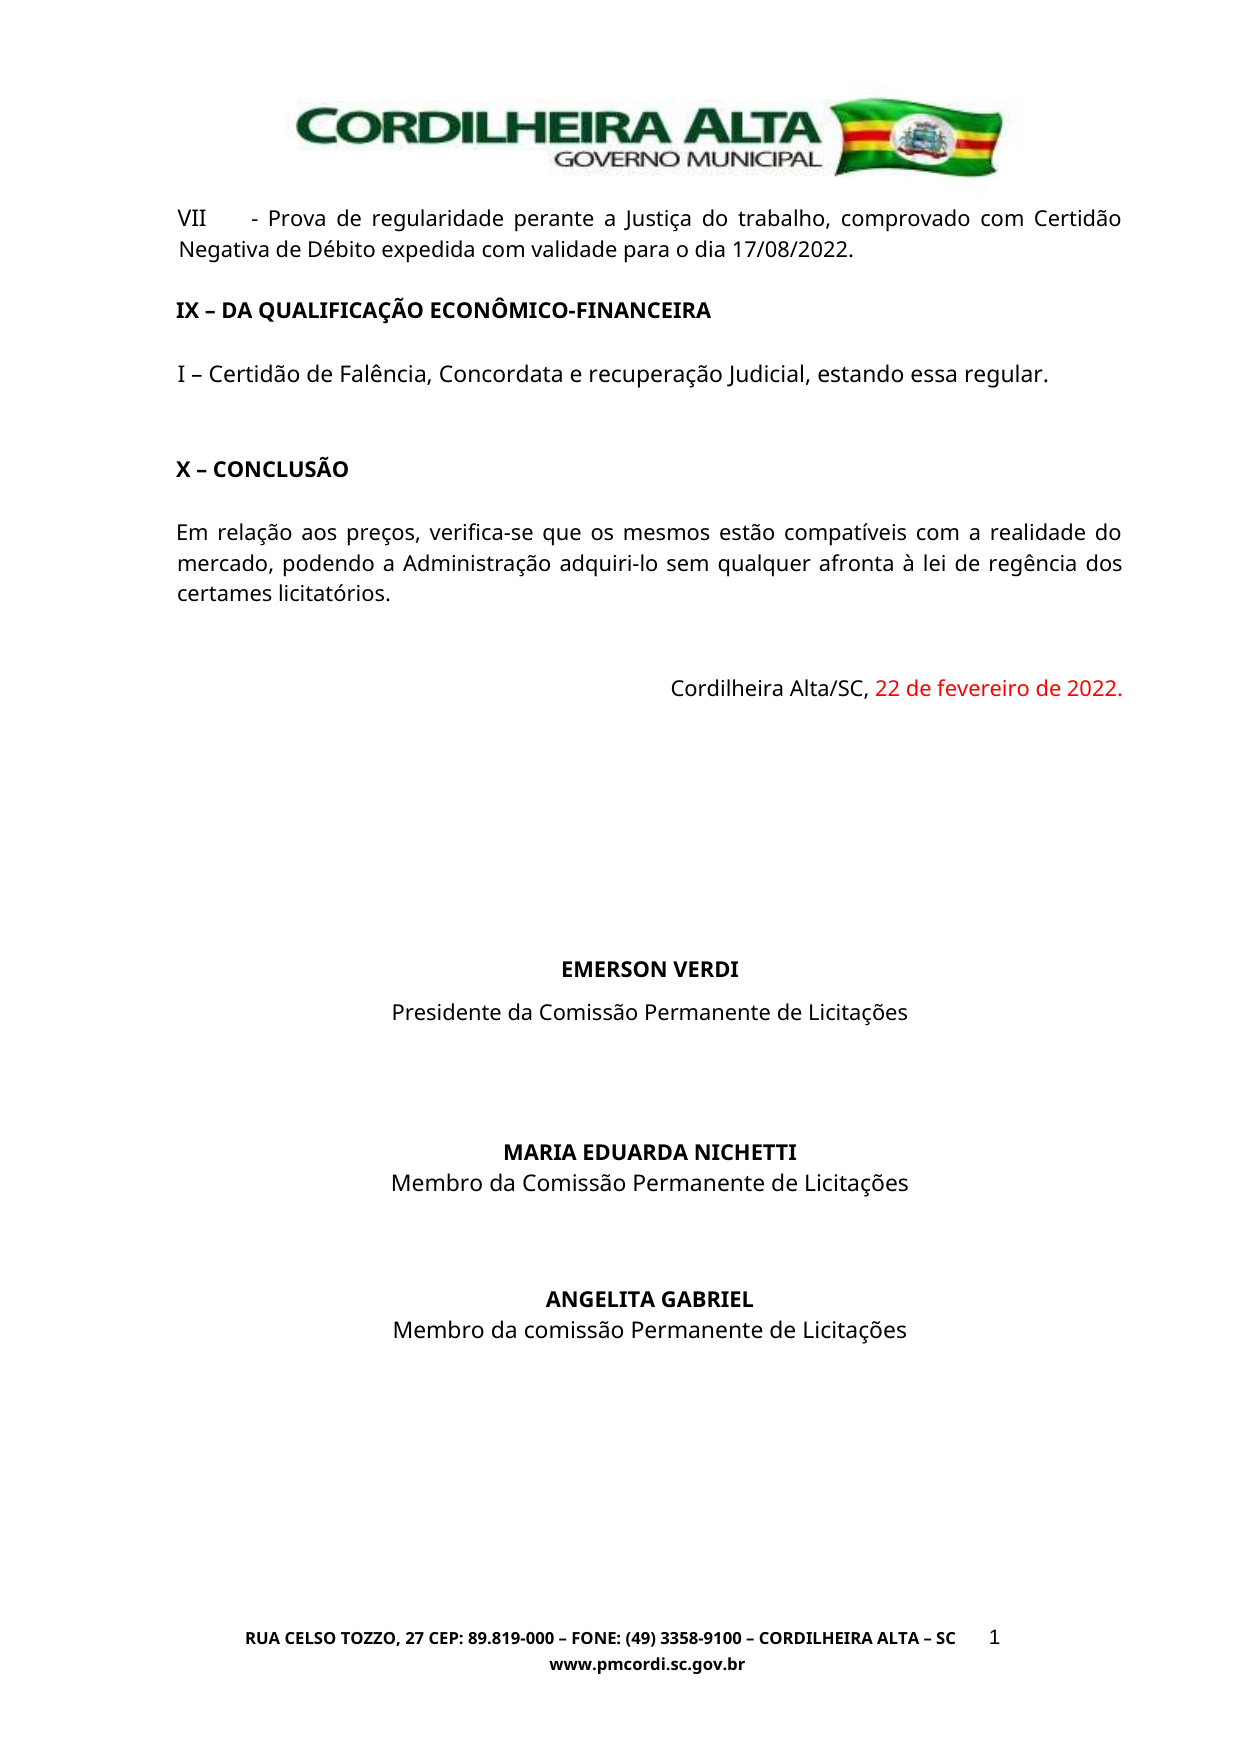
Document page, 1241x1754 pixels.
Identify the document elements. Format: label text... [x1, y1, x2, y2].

text Membro da comissão Permanente de Licitações [177, 1314, 1122, 1345]
text Membro da Comissão Permanente de Licitações [177, 1167, 1122, 1198]
list - Prova de regularidade perante a Justiça do trabalho, comprovado com Certidão Negativa de Débito expedida com validade para o dia 17/08/2022. [177, 202, 1123, 263]
text EMERSON VERDI [177, 954, 1122, 983]
text I – Certidão de Falência, Concordata e recuperação Judicial, estando essa regular. [177, 358, 1122, 389]
text ANGELITA GABRIEL [177, 1284, 1122, 1314]
text Cordilheira Alta/SC, 22 de fevereiro de 2022. [177, 673, 1123, 703]
subtitle X – CONCLUSÃO [176, 454, 1124, 483]
subtitle IX – DA QUALIFICAÇÃO ECONÔMICO-FINANCEIRA [176, 295, 1124, 325]
text Em relação aos preços, verifica-se que os mesmos estão compatíveis com a realidade do mercado, podendo a Administração adquiri-lo sem qualquer afronta à lei de regência dos certames licitatórios. [176, 517, 1123, 608]
text MARIA EDUARDA NICHETTI [177, 1137, 1122, 1166]
picture [273, 75, 1026, 202]
text Presidente da Comissão Permanente de Licitações [177, 997, 1122, 1027]
